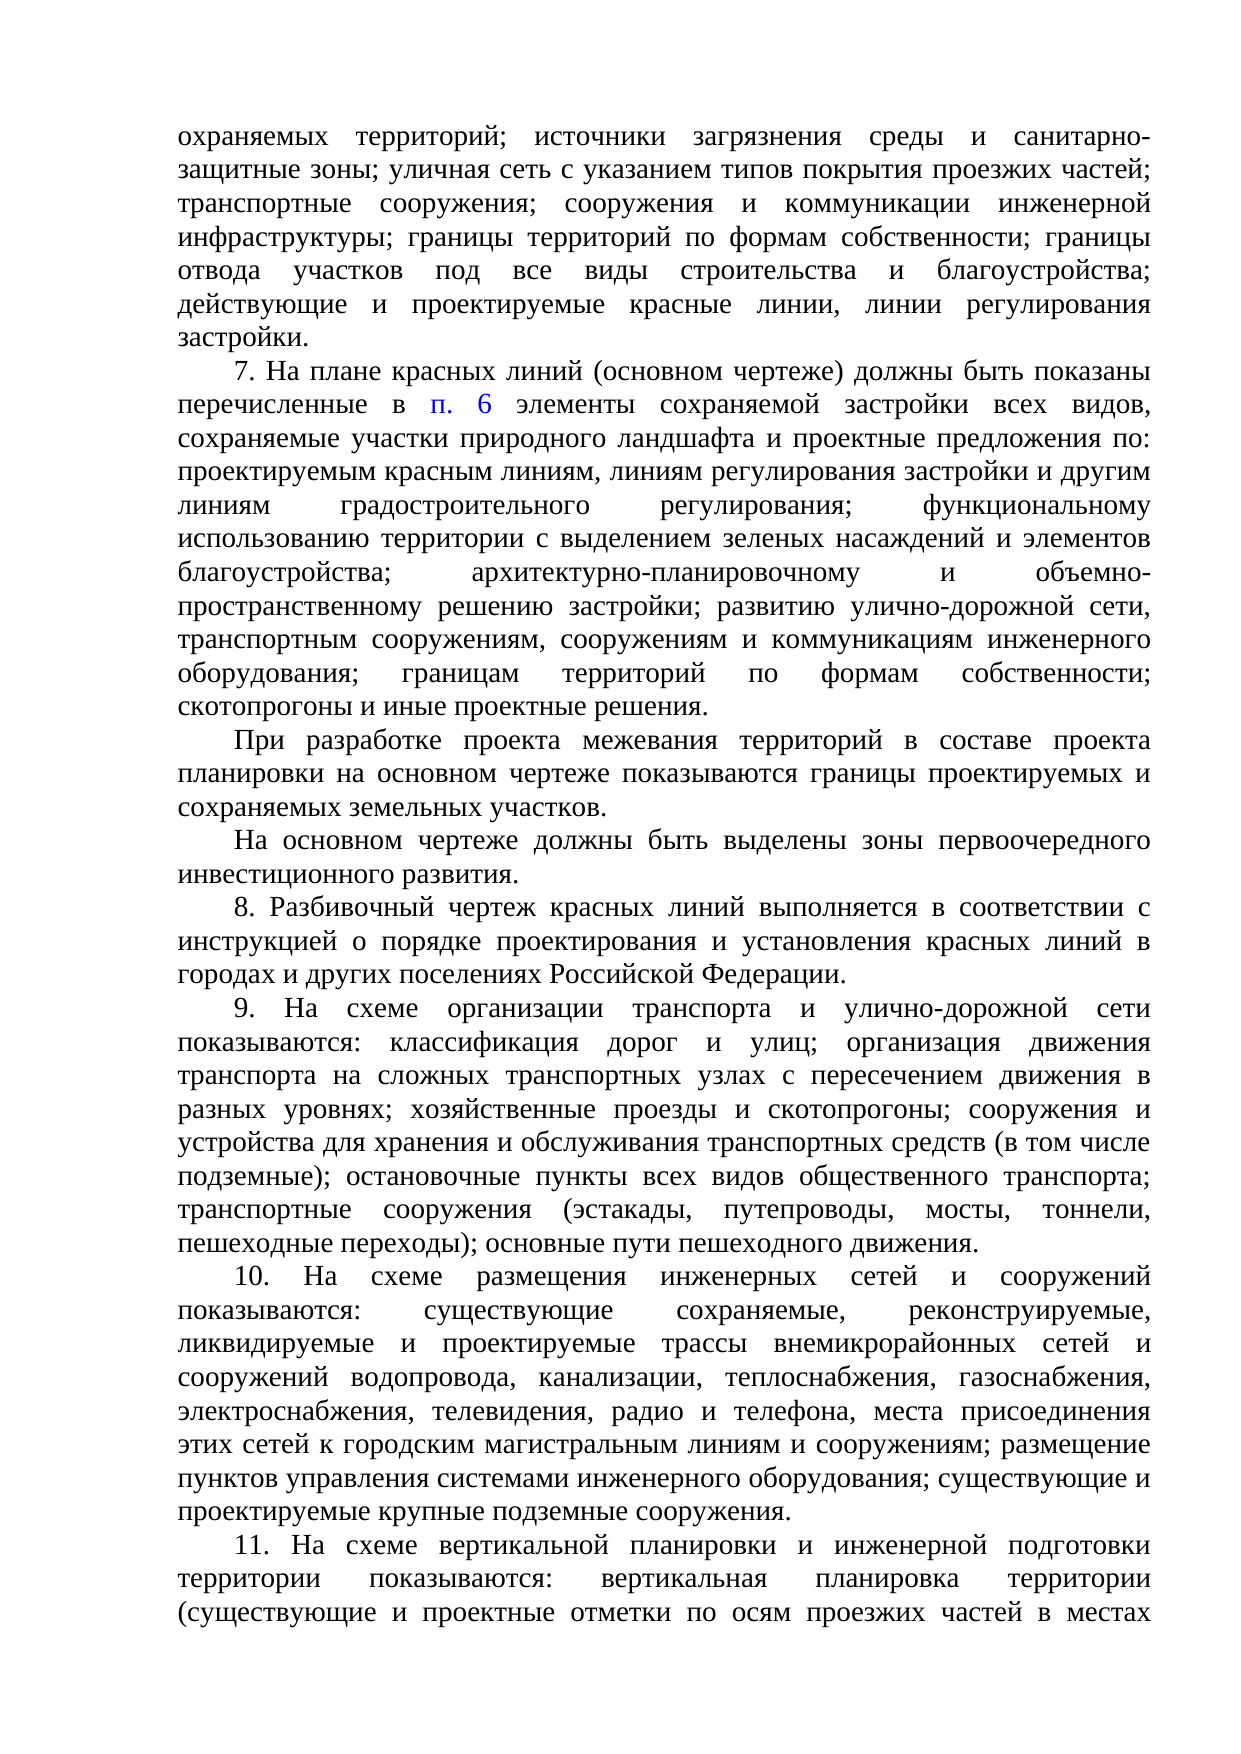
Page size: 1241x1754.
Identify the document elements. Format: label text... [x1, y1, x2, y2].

text 7. На плане красных линий (основном чертеже) должны быть показаны перечисленные в п. 6 элементы сохраняемой застройки всех видов, сохраняемые участки природного ландшафта и проектные предложения по: проектируемым красным линиям, линиям регулирования застройки и другим линиям градостроительного регулирования; функциональному использованию территории с выделением зеленых насаждений и элементов благоустройства; архитектурно-планировочному и объемно-пространственному решению застройки; развитию улично-дорожной сети, транспортным сооружениям, сооружениям и коммуникациям инженерного оборудования; границам территорий по формам собственности; скотопрогоны и иные проектные решения. [177, 353, 1152, 722]
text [177, 1527, 1152, 1627]
text 8. Разбивочный чертеж красных линий выполняется в соответствии с инструкцией о порядке проектирования и установления красных линий в городах и других поселениях Российской Федерации. [177, 889, 1152, 990]
text 10. На схеме размещения инженерных сетей и сооружений показываются: существующие сохраняемые, реконструируемые, ликвидируемые и проектируемые трассы внемикрорайонных сетей и сооружений водопровода, канализации, теплоснабжения, газоснабжения, электроснабжения, телевидения, радио и телефона, места присоединения этих сетей к городским магистральным линиям и сооружениям; размещение пунктов управления системами инженерного оборудования; существующие и проектируемые крупные подземные сооружения. [177, 1258, 1152, 1527]
text На основном чертеже должны быть выделены зоны первоочередного инвестиционного развития. [177, 822, 1152, 889]
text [177, 118, 1152, 353]
text При разработке проекта межевания территорий в составе проекта планировки на основном чертеже показываются границы проектируемых и сохраняемых земельных участков. [177, 722, 1152, 822]
text 9. На схеме организации транспорта и улично-дорожной сети показываются: классификация дорог и улиц; организация движения транспорта на сложных транспортных узлах с пересечением движения в разных уровнях; хозяйственные проезды и скотопрогоны; сооружения и устройства для хранения и обслуживания транспортных средств (в том числе подземные); остановочные пункты всех видов общественного транспорта; транспортные сооружения (эстакады, путепроводы, мосты, тоннели, пешеходные переходы); основные пути пешеходного движения. [177, 990, 1152, 1258]
